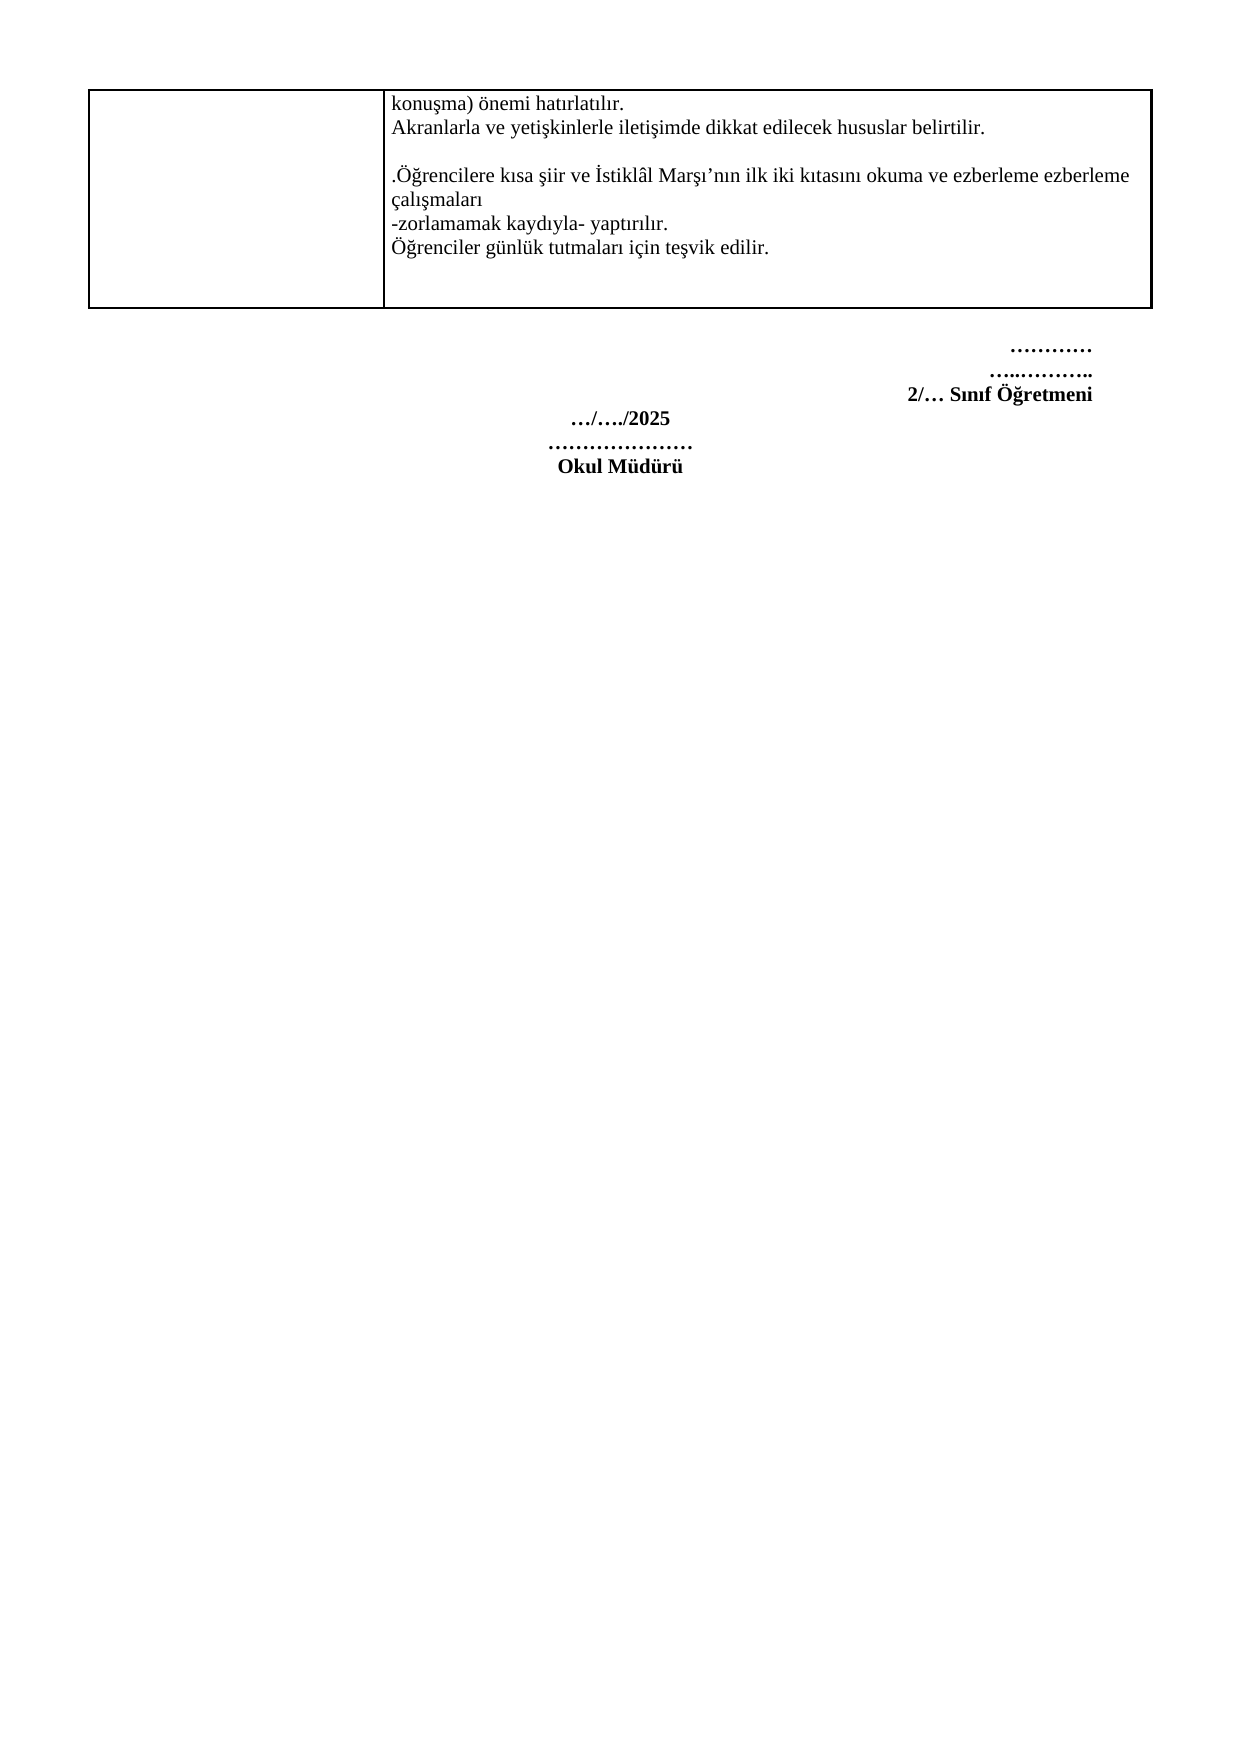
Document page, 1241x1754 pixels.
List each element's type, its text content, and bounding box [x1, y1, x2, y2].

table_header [385, 91, 1150, 307]
text ………………… [148, 430, 1092, 454]
text ……………..……….. [148, 333, 1092, 382]
text 2/… Sınıf Öğretmeni [148, 382, 1092, 406]
text …/…./2025 [148, 406, 1092, 430]
text Okul Müdürü [148, 454, 1092, 478]
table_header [90, 91, 383, 307]
